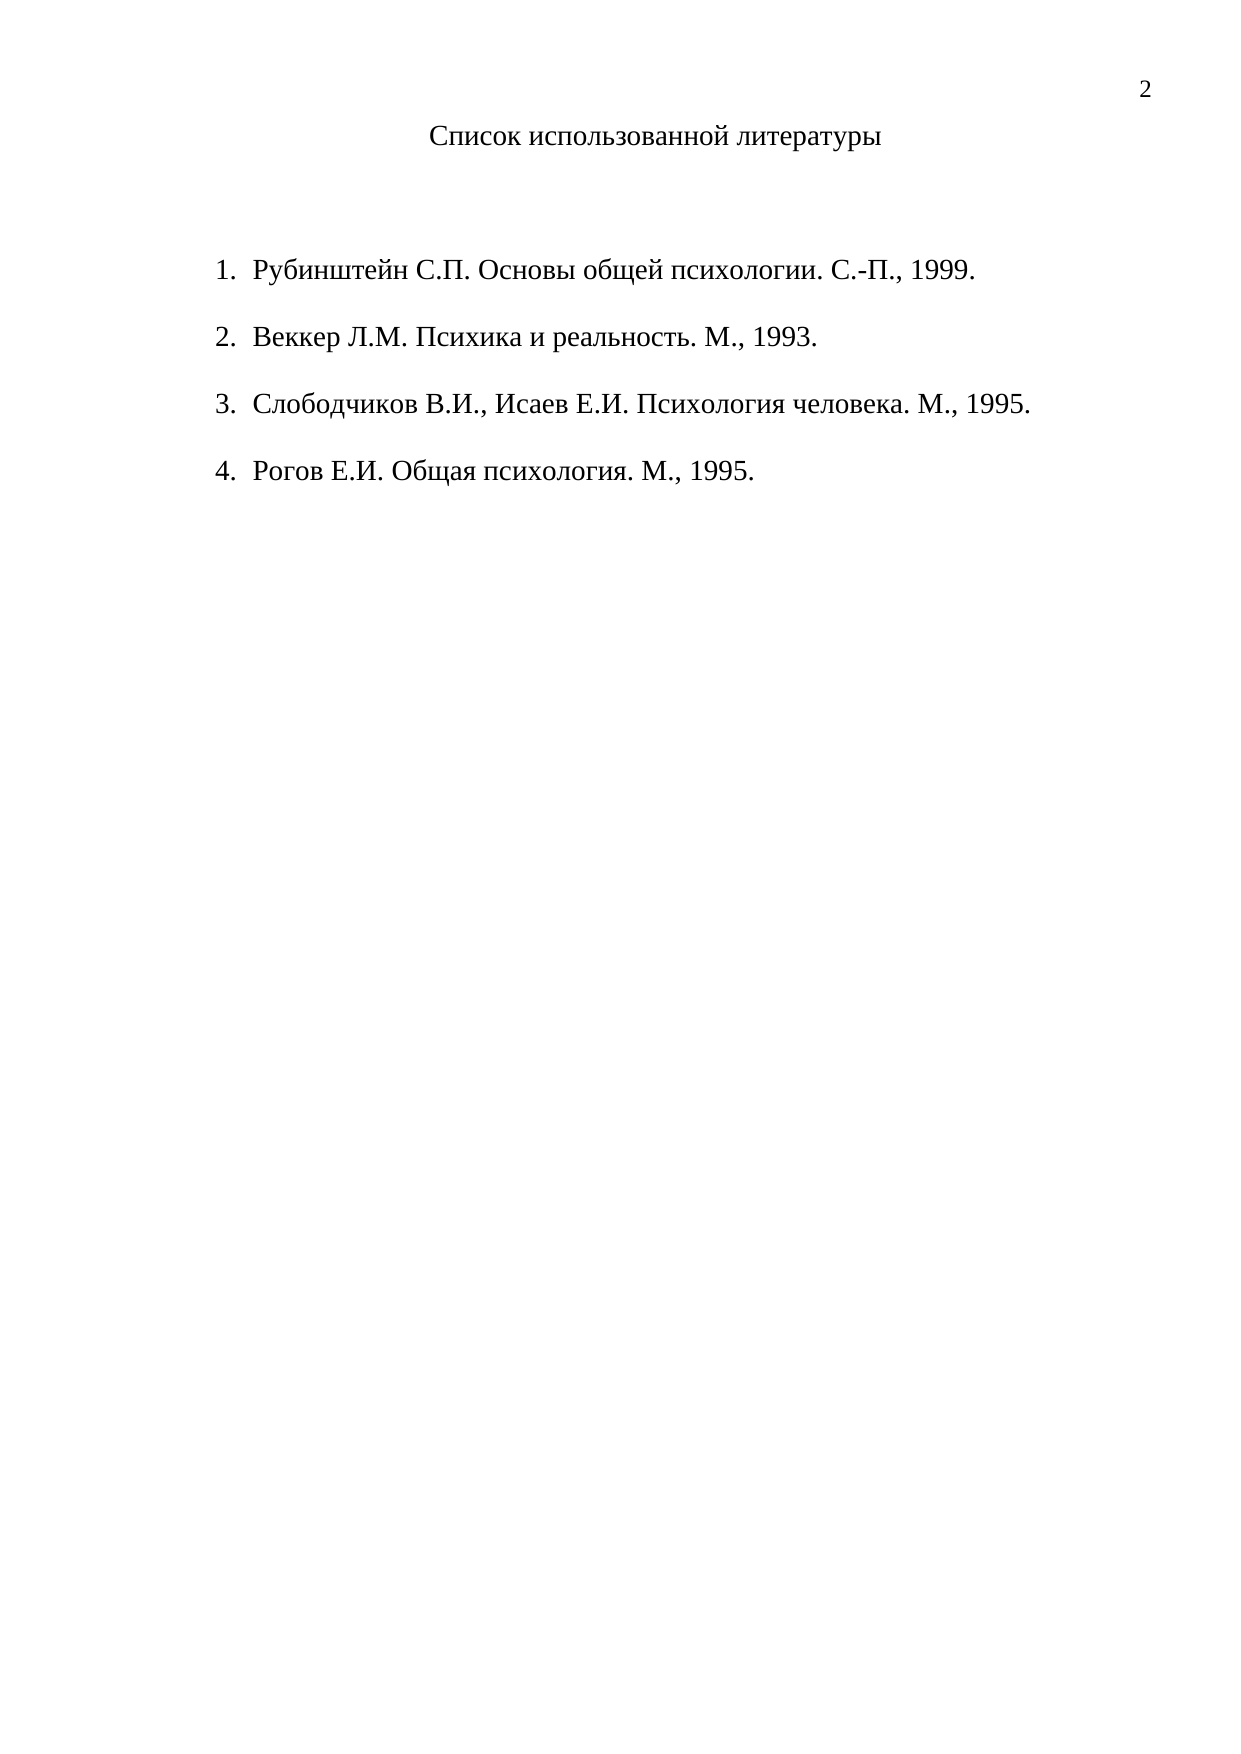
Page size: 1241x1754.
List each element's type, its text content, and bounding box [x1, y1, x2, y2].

list Рубинштейн С.П. Основы общей психологии. С.-П., 1999. [215, 252, 1152, 286]
list Рогов Е.И. Общая психология. М., 1995. [215, 453, 1152, 487]
text Список использованной литературы [158, 118, 1152, 152]
list Веккер Л.М. Психика и реальность. М., 1993. [215, 319, 1152, 353]
list Слободчиков В.И., Исаев Е.И. Психология человека. М., 1995. [215, 386, 1152, 420]
